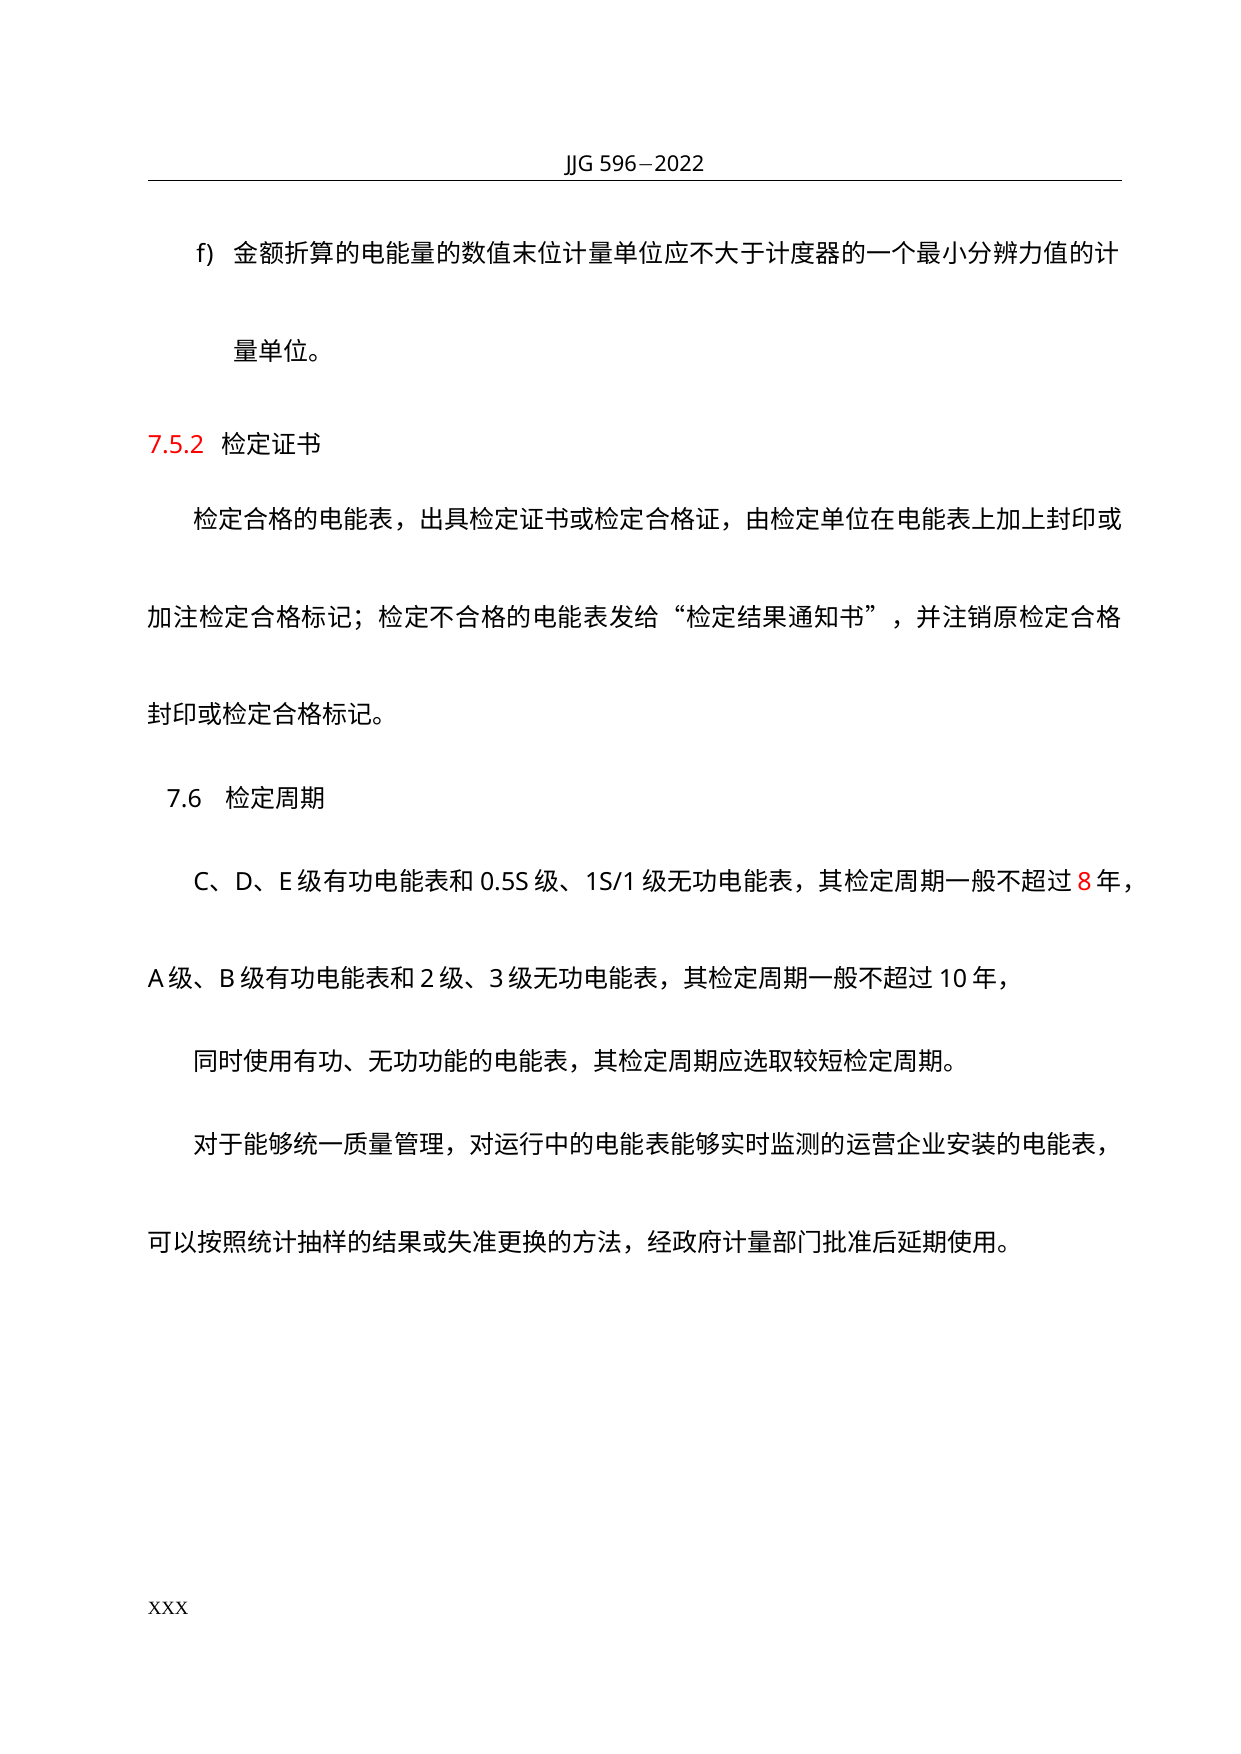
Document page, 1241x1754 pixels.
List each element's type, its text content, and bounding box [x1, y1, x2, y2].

text 同时使用有功、无功功能的电能表，其检定周期应选取较短检定周期。 [148, 1027, 1122, 1092]
text 检定合格的电能表，出具检定证书或检定合格证，由检定单位在电能表上加上封印或加注检定合格标记；检定不合格的电能表发给“检定结果通知书”，并注销原检定合格封印或检定合格标记。 [148, 486, 1122, 746]
text 对于能够统一质量管理，对运行中的电能表能够实时监测的运营企业安装的电能表，可以按照统计抽样的结果或失准更换的方法，经政府计量部门批准后延期使用。 [148, 1111, 1122, 1273]
subtitle 检定周期 [166, 764, 1122, 829]
list 金额折算的电能量的数值末位计量单位应不大于计度器的一个最小分辨力值的计量单位。 [196, 219, 1122, 382]
list 检定证书 [148, 410, 1122, 475]
text C、D、E级有功电能表和0.5S级、1S/1级无功电能表，其检定周期一般不超过8年，A级、B级有功电能表和2级、3级无功电能表，其检定周期一般不超过10年， [148, 847, 1122, 1009]
